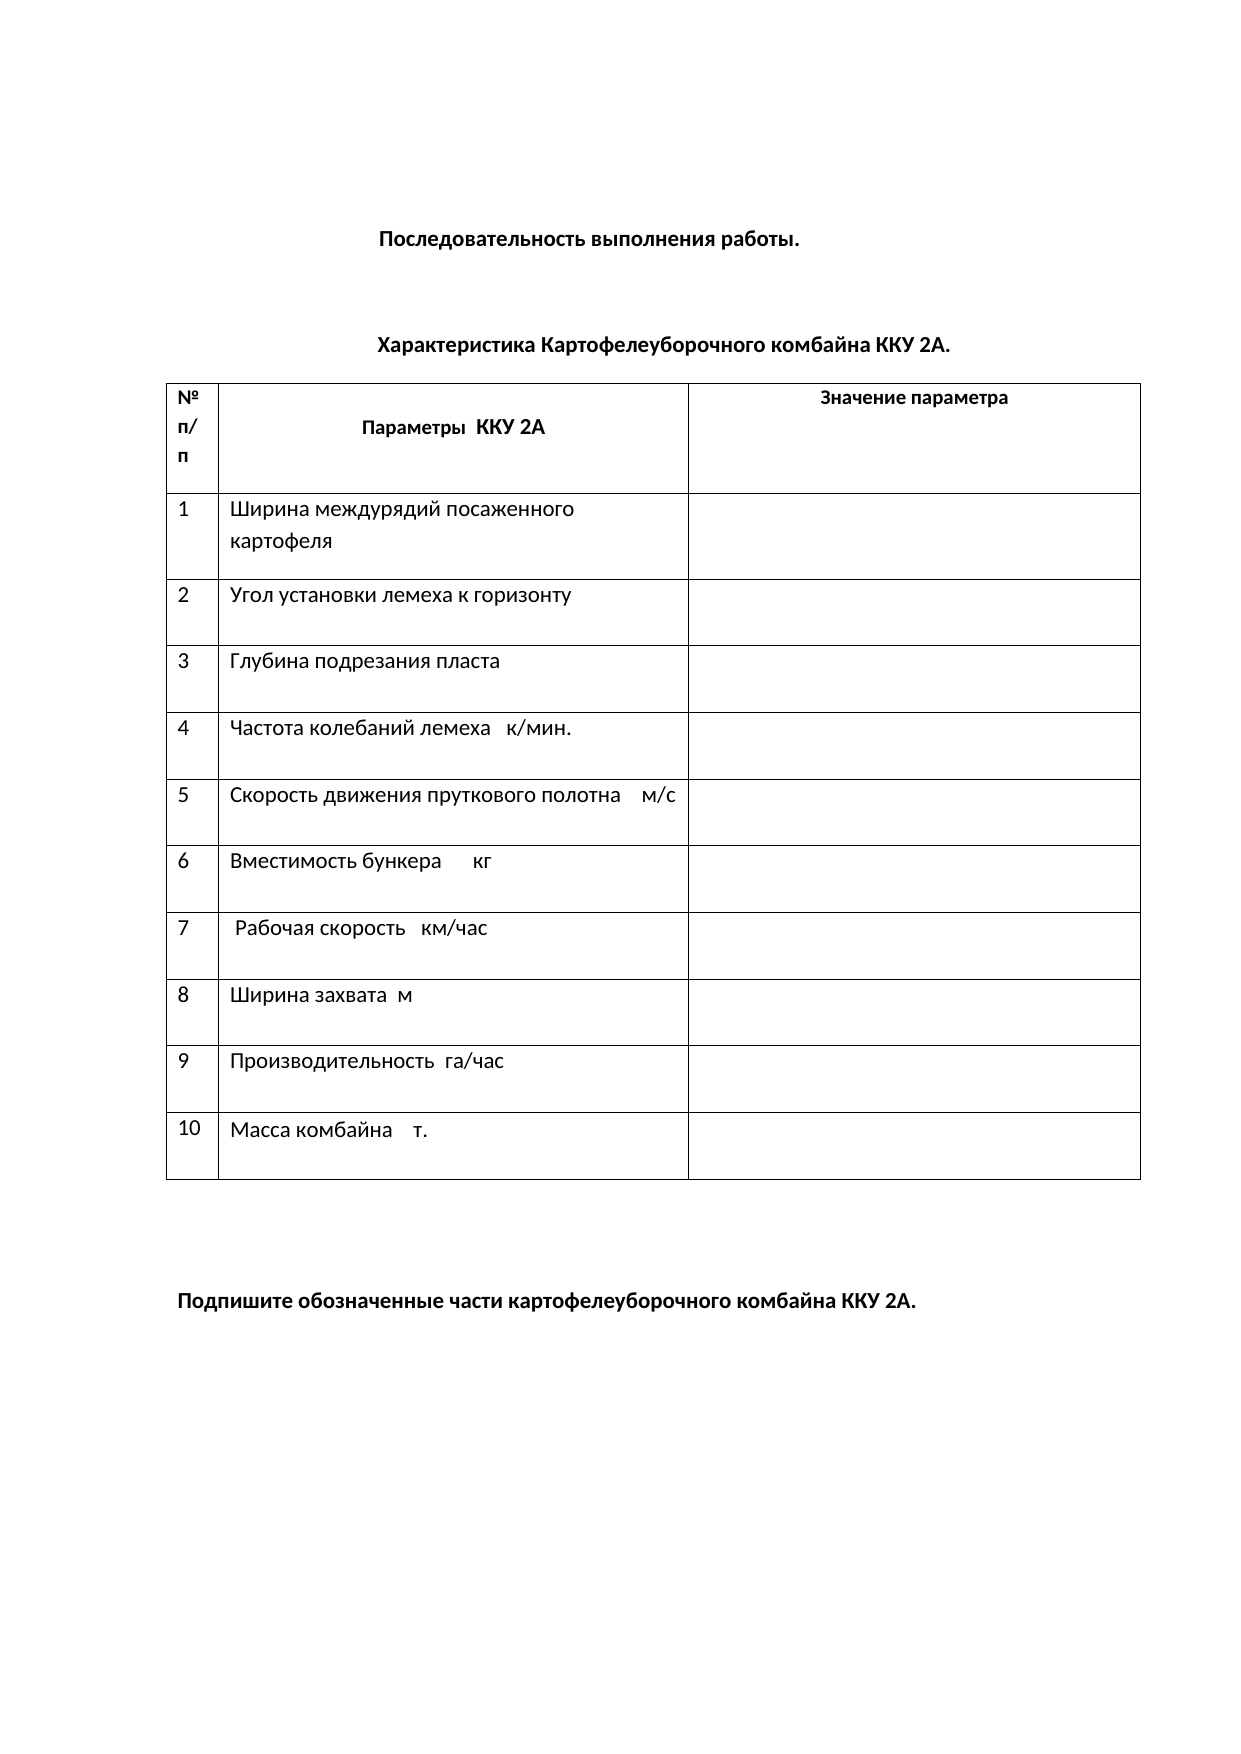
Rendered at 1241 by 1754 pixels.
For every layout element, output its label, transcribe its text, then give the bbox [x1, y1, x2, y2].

table_cell [689, 1113, 1140, 1179]
text Подпишите обозначенные части картофелеуборочного комбайна ККУ 2А. [177, 1286, 1152, 1314]
table_cell [689, 913, 1140, 979]
table_cell [689, 980, 1140, 1045]
table_cell 5 [167, 780, 218, 845]
table_cell Частота колебаний лемеха к/мин. [219, 713, 688, 779]
table_cell [689, 494, 1140, 579]
table_cell Производительность га/час [219, 1046, 688, 1112]
table_cell Глубина подрезания пласта [219, 646, 688, 712]
table_cell Масса комбайна т. [219, 1113, 688, 1179]
table_header Значение параметра [689, 384, 1140, 493]
table_cell [689, 846, 1140, 912]
text Последовательность выполнения работы. [177, 224, 1152, 252]
table_cell 4 [167, 713, 218, 779]
table_header Параметры ККУ 2А [219, 384, 688, 493]
table_cell [689, 713, 1140, 779]
table_cell Ширина захвата м [219, 980, 688, 1045]
table_header № п/п [167, 384, 218, 493]
table_cell 1 [167, 494, 218, 579]
table_cell [689, 580, 1140, 645]
table_cell Рабочая скорость км/час [219, 913, 688, 979]
table_cell 10 [167, 1113, 218, 1179]
table_cell 9 [167, 1046, 218, 1112]
table_cell Угол установки лемеха к горизонту [219, 580, 688, 645]
table_cell [689, 646, 1140, 712]
table_cell 2 [167, 580, 218, 645]
table_cell 7 [167, 913, 218, 979]
text Характеристика Картофелеуборочного комбайна ККУ 2А. [177, 330, 1152, 358]
table_cell 3 [167, 646, 218, 712]
table_cell 8 [167, 980, 218, 1045]
table_cell Вместимость бункера кг [219, 846, 688, 912]
table_cell [689, 780, 1140, 845]
table_cell [689, 1046, 1140, 1112]
table_cell 6 [167, 846, 218, 912]
table_cell Скорость движения пруткового полотна м/с [219, 780, 688, 845]
table_cell Ширина междурядий посаженного картофеля [219, 494, 688, 579]
